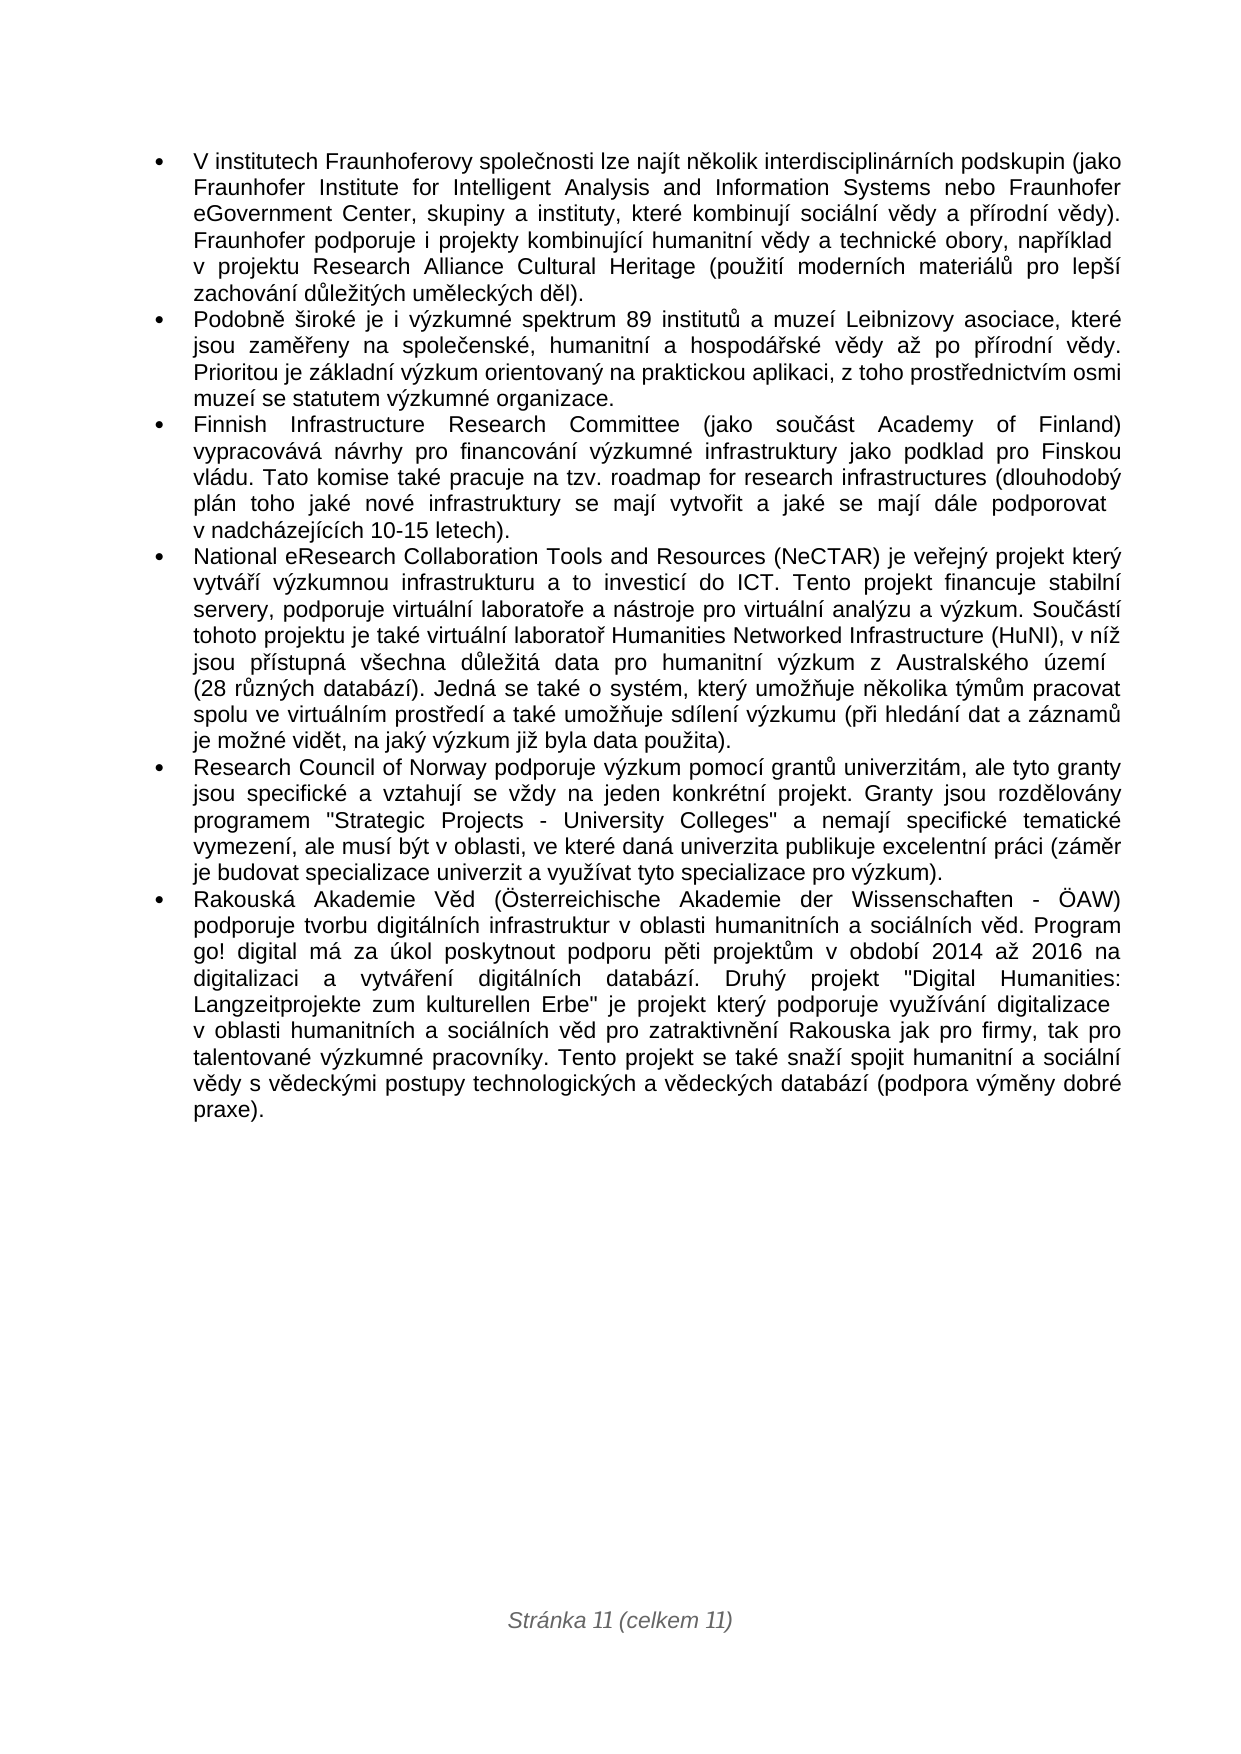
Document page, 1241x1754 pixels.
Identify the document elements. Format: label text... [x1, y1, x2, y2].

list V institutech Fraunhoferovy společnosti lze najít několik interdisciplinárních podskupin (jako Fraunhofer Institute for Intelligent Analysis and Information Systems nebo Fraunhofer eGovernment Center, skupiny a instituty, které kombinují sociální vědy a přírodní vědy). Fraunhofer podporuje i projekty kombinující humanitní vědy a technické obory, například v projektu Research Alliance Cultural Heritage (použití moderních materiálů pro lepší zachování důležitých uměleckých děl). [156, 148, 1122, 306]
list Research Council of Norway podporuje výzkum pomocí grantů univerzitám, ale tyto granty jsou specifické a vztahují se vždy na jeden konkrétní projekt. Granty jsou rozdělovány programem "Strategic Projects - University Colleges" a nemají specifické tematické vymezení, ale musí být v oblasti, ve které daná univerzita publikuje excelentní práci (záměr je budovat specializace univerzit a využívat tyto specializace pro výzkum). [156, 754, 1122, 886]
list National eResearch Collaboration Tools and Resources (NeCTAR) je veřejný projekt který vytváří výzkumnou infrastrukturu a to investicí do ICT. Tento projekt financuje stabilní servery, podporuje virtuální laboratoře a nástroje pro virtuální analýzu a výzkum. Součástí tohoto projektu je také virtuální laboratoř Humanities Networked Infrastructure (HuNI), v níž jsou přístupná všechna důležitá data pro humanitní výzkum z Australského území (28 různých databází). Jedná se také o systém, který umožňuje několika týmům pracovat spolu ve virtuálním prostředí a také umožňuje sdílení výzkumu (při hledání dat a záznamů je možné vidět, na jaký výzkum již byla data použita). [156, 543, 1122, 754]
list Finnish Infrastructure Research Committee (jako součást Academy of Finland) vypracovává návrhy pro financování výzkumné infrastruktury jako podklad pro Finskou vládu. Tato komise také pracuje na tzv. roadmap for research infrastructures (dlouhodobý plán toho jaké nové infrastruktury se mají vytvořit a jaké se mají dále podporovat v nadcházejících 10-15 letech). [156, 411, 1122, 543]
list Podobně široké je i výzkumné spektrum 89 institutů a muzeí Leibnizovy asociace, které jsou zaměřeny na společenské, humanitní a hospodářské vědy až po přírodní vědy. Prioritou je základní výzkum orientovaný na praktickou aplikaci, z toho prostřednictvím osmi muzeí se statutem výzkumné organizace. [156, 306, 1122, 411]
list Rakouská Akademie Věd (Österreichische Akademie der Wissenschaften - ÖAW) podporuje tvorbu digitálních infrastruktur v oblasti humanitních a sociálních věd. Program go! digital má za úkol poskytnout podporu pěti projektům v období 2014 až 2016 na digitalizaci a vytváření digitálních databází. Druhý projekt "Digital Humanities: Langzeitprojekte zum kulturellen Erbe" je projekt který podporuje využívání digitalizace v oblasti humanitních a sociálních věd pro zatraktivnění Rakouska jak pro firmy, tak pro talentované výzkumné pracovníky. Tento projekt se také snaží spojit humanitní a sociální vědy s vědeckými postupy technologických a vědeckých databází (podpora výměny dobré praxe). [156, 886, 1122, 1123]
